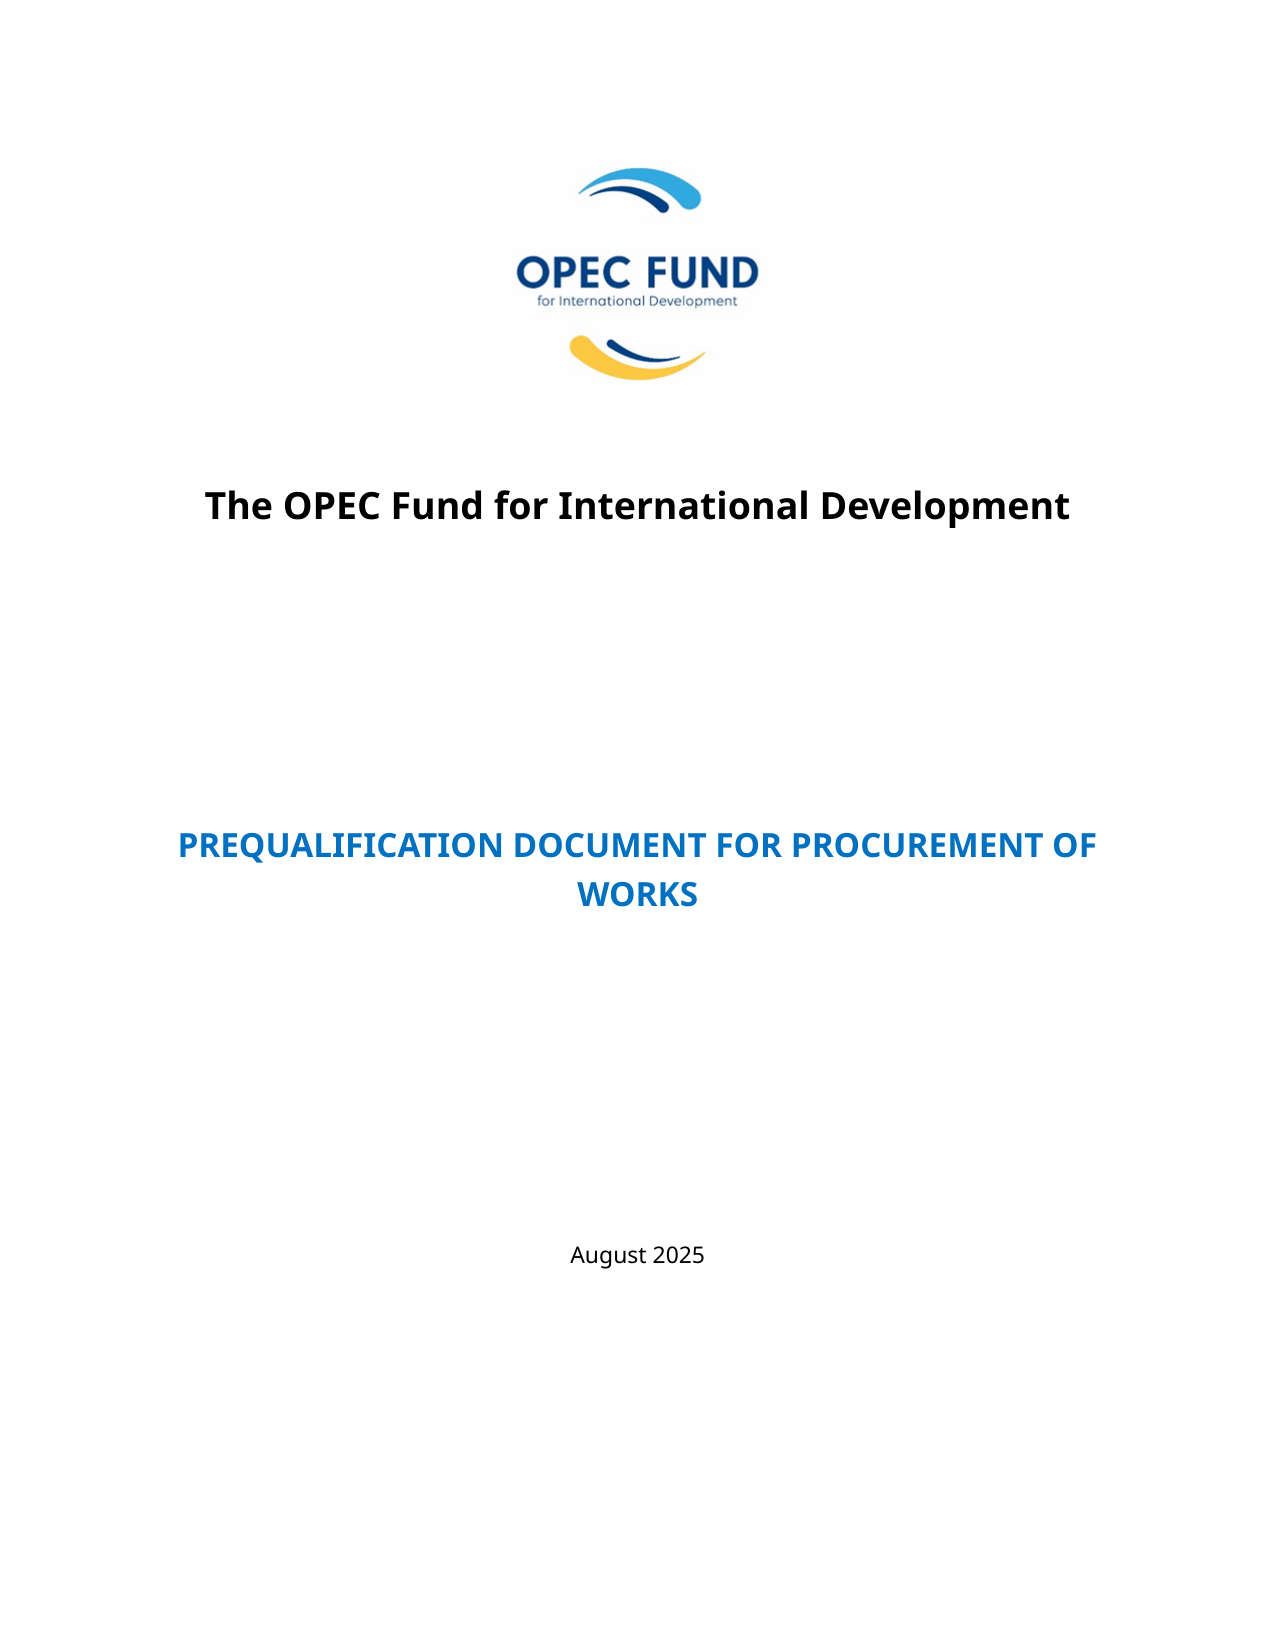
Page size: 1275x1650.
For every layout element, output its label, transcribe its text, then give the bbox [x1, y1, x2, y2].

text The OPEC Fund for International Development [120, 479, 1155, 531]
text prequalification document FOR procurement of works [120, 822, 1155, 916]
picture [462, 120, 813, 429]
title August 2025 [120, 1239, 1155, 1270]
